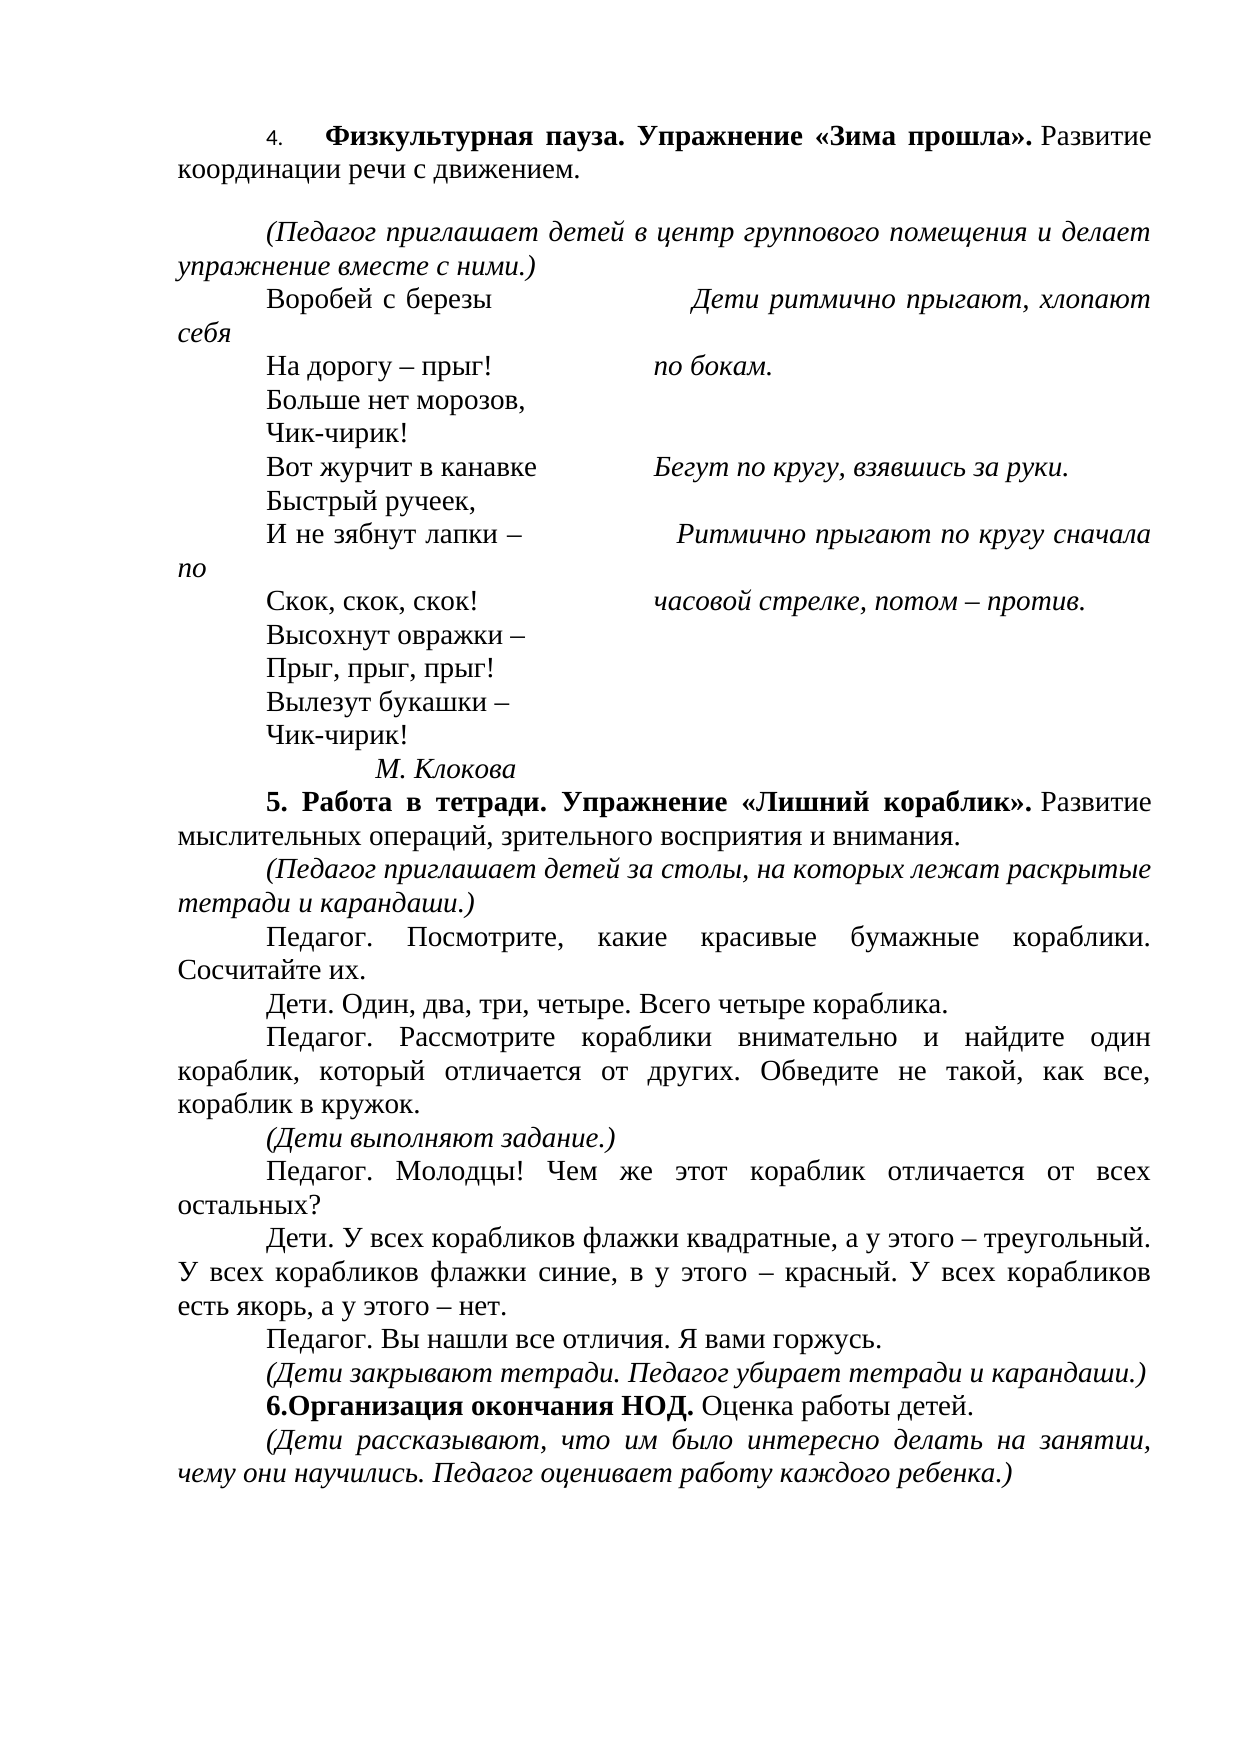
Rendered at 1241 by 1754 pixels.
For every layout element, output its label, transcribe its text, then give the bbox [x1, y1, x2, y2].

text Педагог. Посмотрите, какие красивые бумажные кораблики. Сосчитайте их. [177, 919, 1152, 986]
text И не зябнут лапки – Ритмично прыгают по кругу сначала по [177, 516, 1152, 583]
text 5. Работа в тетради. Упражнение «Лишний кораблик». Развитие мыслительных операций, зрительного восприятия и внимания. [177, 784, 1152, 852]
text Педагог. Рассмотрите кораблики внимательно и найдите один кораблик, который отличается от других. Обведите не такой, как все, кораблик в кружок. [177, 1019, 1152, 1120]
text (Педагог приглашает детей в центр группового помещения и делает упражнение вместе с ними.) [177, 214, 1152, 281]
text Прыг, прыг, прыг! [177, 650, 1152, 684]
text Чик-чирик! [177, 717, 1152, 751]
text На дорогу – прыг! по бокам. [177, 348, 1152, 382]
text Дети. У всех корабликов флажки квадратные, а у этого – треугольный. У всех корабликов флажки синие, в у этого – красный. У всех корабликов есть якорь, а у этого – нет. [177, 1221, 1152, 1321]
text Чик-чирик! [177, 416, 1152, 449]
text Педагог. Вы нашли все отличия. Я вами горжусь. [177, 1321, 1152, 1355]
text Больше нет морозов, [177, 382, 1152, 416]
text (Дети выполняют задание.) [177, 1120, 1152, 1153]
text М. Клокова [177, 751, 1152, 784]
text (Дети рассказывают, что им было интересно делать на занятии, чему они научились. Педагог оценивает работу каждого ребенка.) [177, 1422, 1152, 1489]
text (Педагог приглашает детей за столы, на которых лежат раскрытые тетради и карандаши.) [177, 852, 1152, 919]
text Высохнут овражки – [177, 617, 1152, 650]
text 6.Организация окончания НОД. Оценка работы детей. [177, 1388, 1152, 1422]
text Скок, скок, скок! часовой стрелке, потом – против. [177, 583, 1152, 617]
text Воробей с березы Дети ритмично прыгают, хлопают себя [177, 281, 1152, 348]
list Физкультурная пауза. Упражнение «Зима прошла». Развитие координации речи с движением. [177, 118, 1152, 185]
text (Дети закрывают тетради. Педагог убирает тетради и карандаши.) [177, 1355, 1152, 1388]
text Вылезут букашки – [177, 684, 1152, 717]
text Дети. Один, два, три, четыре. Всего четыре кораблика. [177, 986, 1152, 1019]
text Вот журчит в канавке Бегут по кругу, взявшись за руки. [177, 449, 1152, 483]
text Быстрый ручеек, [177, 483, 1152, 516]
text Педагог. Молодцы! Чем же этот кораблик отличается от всех остальных? [177, 1153, 1152, 1221]
